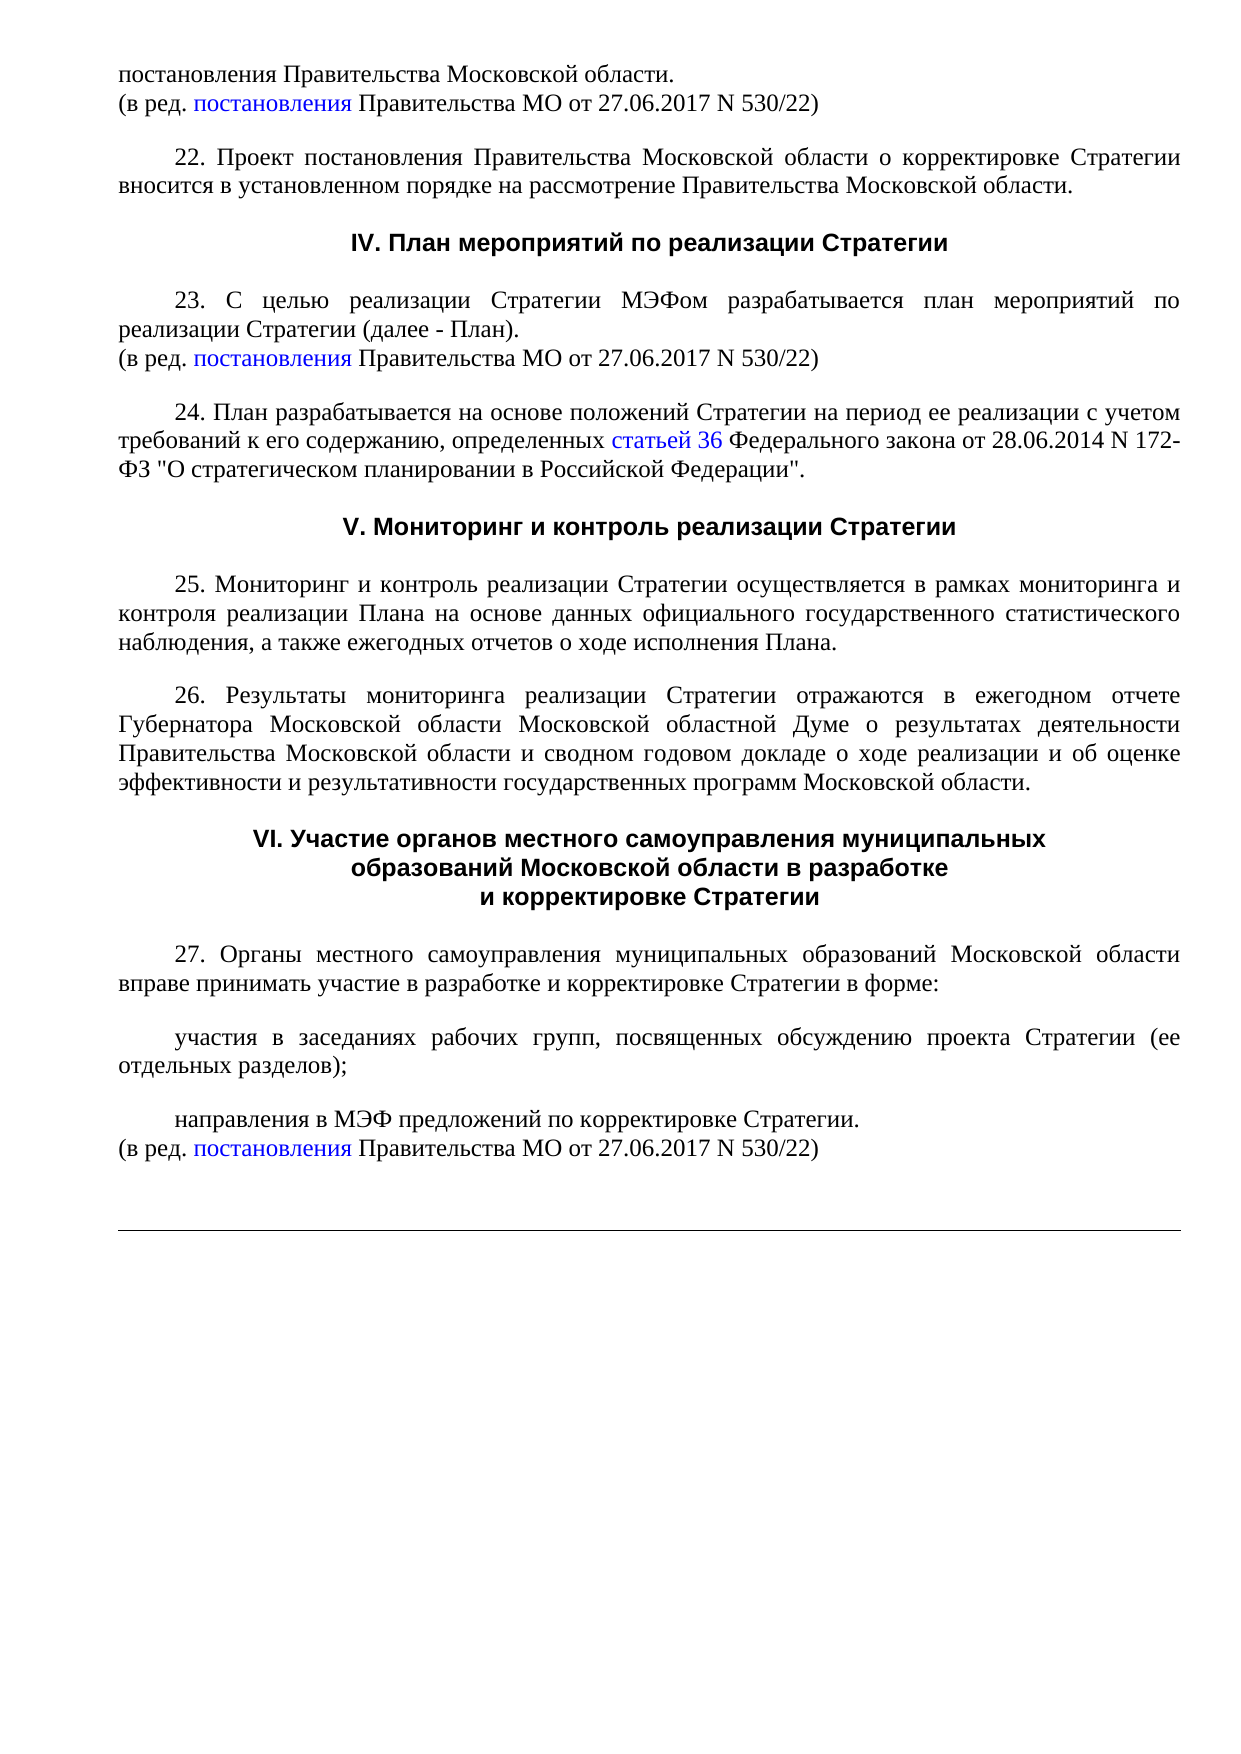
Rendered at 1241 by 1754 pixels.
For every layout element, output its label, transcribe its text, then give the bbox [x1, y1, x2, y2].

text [118, 59, 1181, 88]
title VI. Участие органов местного самоуправления муниципальных [118, 824, 1181, 853]
text 25. Мониторинг и контроль реализации Стратегии осуществляется в рамках мониторинга и контроля реализации Плана на основе данных официального государственного статистического наблюдения, а также ежегодных отчетов о ходе исполнения Плана. [118, 569, 1181, 655]
text направления в МЭФ предложений по корректировке Стратегии. [118, 1104, 1181, 1133]
text 22. Проект постановления Правительства Московской области о корректировке Стратегии вносится в установленном порядке на рассмотрение Правительства Московской области. [118, 142, 1181, 199]
title IV. План мероприятий по реализации Стратегии [118, 228, 1181, 257]
text (в ред. постановления Правительства МО от 27.06.2017 N 530/22) [118, 1133, 1181, 1162]
title V. Мониторинг и контроль реализации Стратегии [118, 512, 1181, 540]
text 24. План разрабатывается на основе положений Стратегии на период ее реализации с учетом требований к его содержанию, определенных статьей 36 Федерального закона от 28.06.2014 N 172-ФЗ "О стратегическом планировании в Российской Федерации". [118, 397, 1181, 483]
text 27. Органы местного самоуправления муниципальных образований Московской области вправе принимать участие в разработке и корректировке Стратегии в форме: [118, 939, 1181, 997]
title образований Московской области в разработке [118, 853, 1181, 882]
title и корректировке Стратегии [118, 882, 1181, 910]
text участия в заседаниях рабочих групп, посвященных обсуждению проекта Стратегии (ее отдельных разделов); [118, 1022, 1181, 1079]
text (в ред. постановления Правительства МО от 27.06.2017 N 530/22) [118, 343, 1181, 372]
text 23. С целью реализации Стратегии МЭФом разрабатывается план мероприятий по реализации Стратегии (далее - План). [118, 285, 1181, 343]
text 26. Результаты мониторинга реализации Стратегии отражаются в ежегодном отчете Губернатора Московской области Московской областной Думе о результатах деятельности Правительства Московской области и сводном годовом докладе о ходе реализации и об оценке эффективности и результативности государственных программ Московской области. [118, 680, 1181, 795]
text (в ред. постановления Правительства МО от 27.06.2017 N 530/22) [118, 88, 1181, 117]
